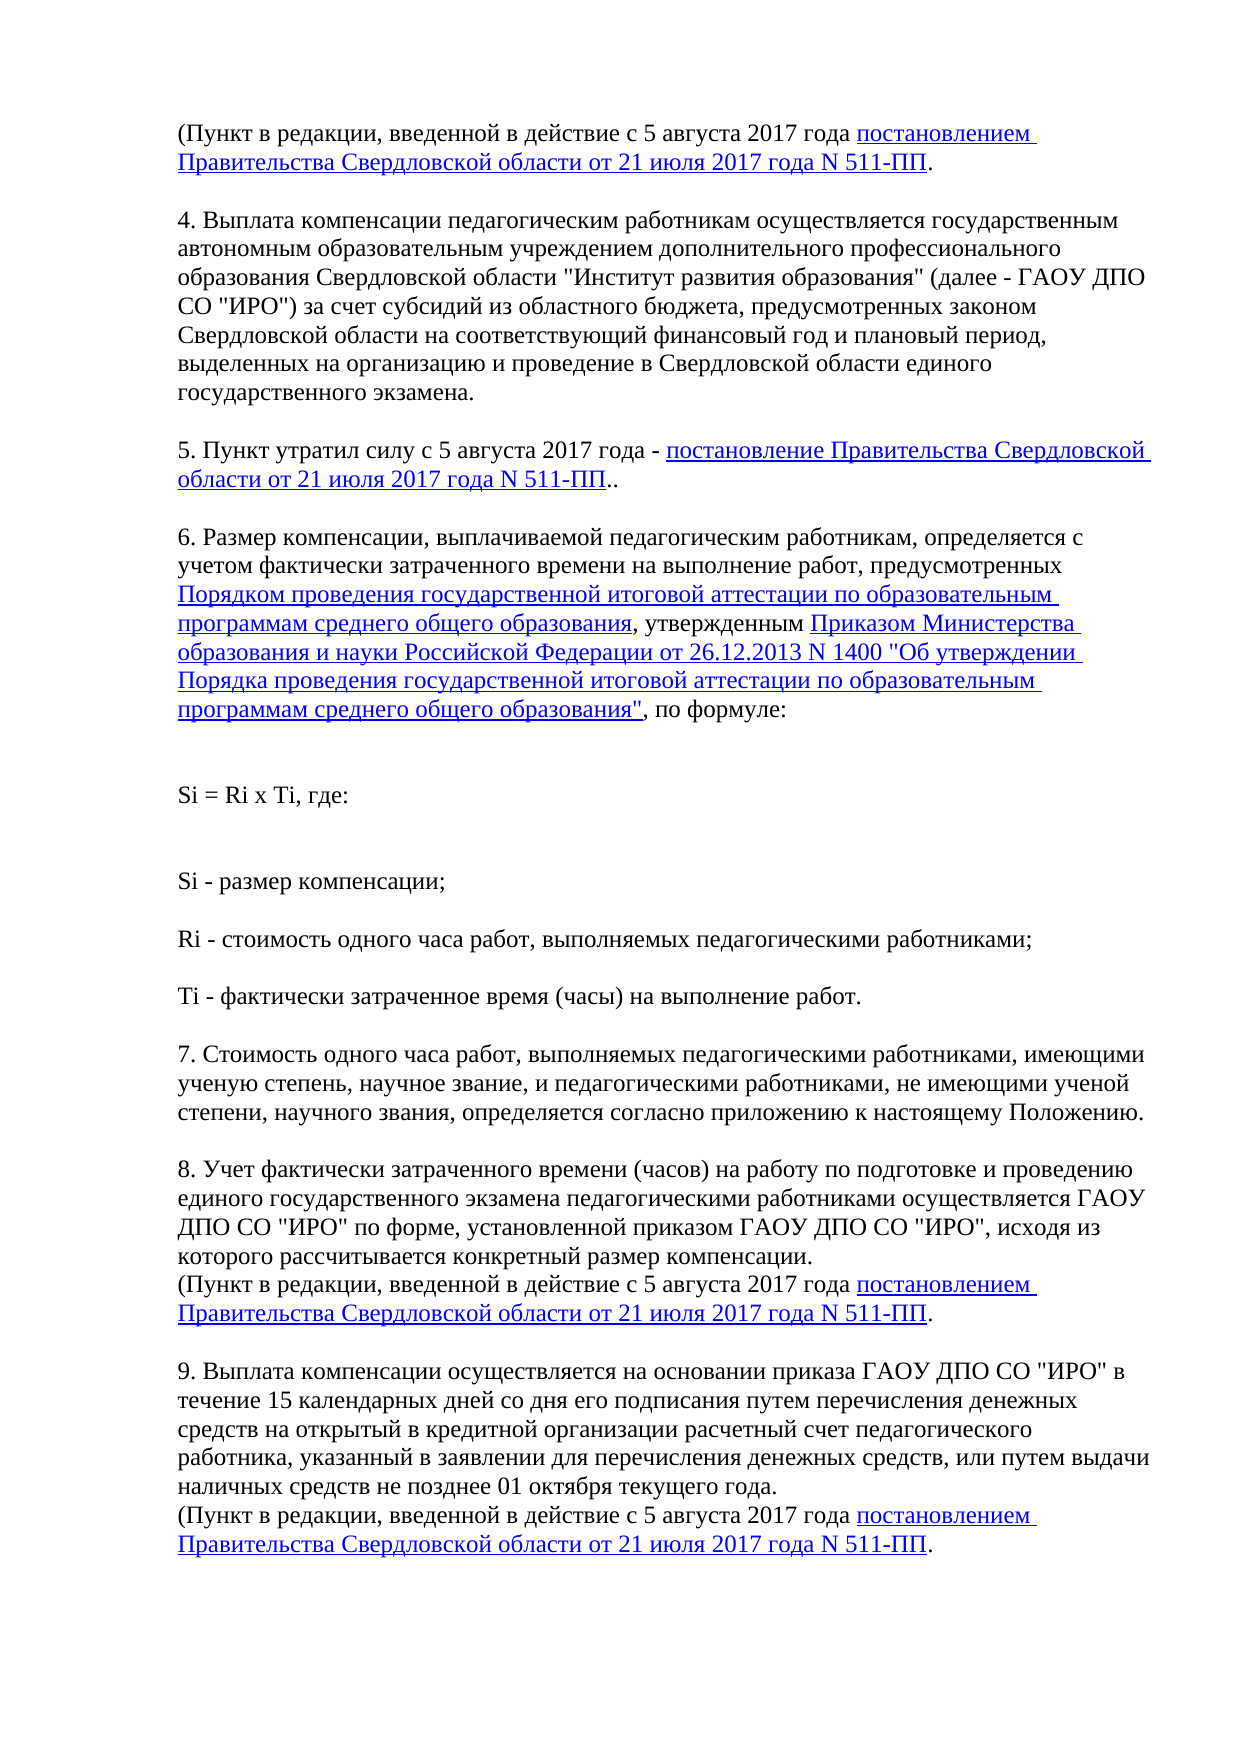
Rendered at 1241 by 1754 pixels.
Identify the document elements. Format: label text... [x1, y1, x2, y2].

text 8. Учет фактически затраченного времени (часов) на работу по подготовке и проведению единого государственного экзамена педагогическими работниками осуществляется ГАОУ ДПО СО "ИРО" по форме, установленной приказом ГАОУ ДПО СО "ИРО", исходя из которого рассчитывается конкретный размер компенсации. (Пункт в редакции, введенной в действие с 5 августа 2017 года постановлением Правительства Свердловской области от 21 июля 2017 года N 511-ПП. [177, 1154, 1152, 1327]
text 4. Выплата компенсации педагогическим работникам осуществляется государственным автономным образовательным учреждением дополнительного профессионального образования Свердловской области "Институт развития образования" (далее - ГАОУ ДПО СО "ИРО") за счет субсидий из областного бюджета, предусмотренных законом Свердловской области на соответствующий финансовый год и плановый период, выделенных на организацию и проведение в Свердловской области единого государственного экзамена. [177, 205, 1152, 406]
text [177, 118, 1152, 176]
text Si - размер компенсации; Ri - стоимость одного часа работ, выполняемых педагогическими работниками; Ti - фактически затраченное время (часы) на выполнение работ. [177, 866, 1152, 1010]
text 6. Размер компенсации, выплачиваемой педагогическим работникам, определяется с учетом фактически затраченного времени на выполнение работ, предусмотренных Порядком проведения государственной итоговой аттестации по образовательным программам среднего общего образования, утвержденным Приказом Министерства образования и науки Российской Федерации от 26.12.2013 N 1400 "Об утверждении Порядка проведения государственной итоговой аттестации по образовательным программам среднего общего образования", по формуле: [177, 522, 1152, 751]
text 5. Пункт утратил силу с 5 августа 2017 года - постановление Правительства Свердловской области от 21 июля 2017 года N 511-ПП.. [177, 435, 1152, 493]
text 7. Стоимость одного часа работ, выполняемых педагогическими работниками, имеющими ученую степень, научное звание, и педагогическими работниками, не имеющими ученой степени, научного звания, определяется согласно приложению к настоящему Положению. [177, 1039, 1152, 1125]
text Si = Ri x Ti, где: [177, 780, 1152, 837]
text 9. Выплата компенсации осуществляется на основании приказа ГАОУ ДПО СО "ИРО" в течение 15 календарных дней со дня его подписания путем перечисления денежных средств на открытый в кредитной организации расчетный счет педагогического работника, указанный в заявлении для перечисления денежных средств, или путем выдачи наличных средств не позднее 01 октября текущего года. (Пункт в редакции, введенной в действие с 5 августа 2017 года постановлением Правительства Свердловской области от 21 июля 2017 года N 511-ПП. [177, 1356, 1152, 1586]
